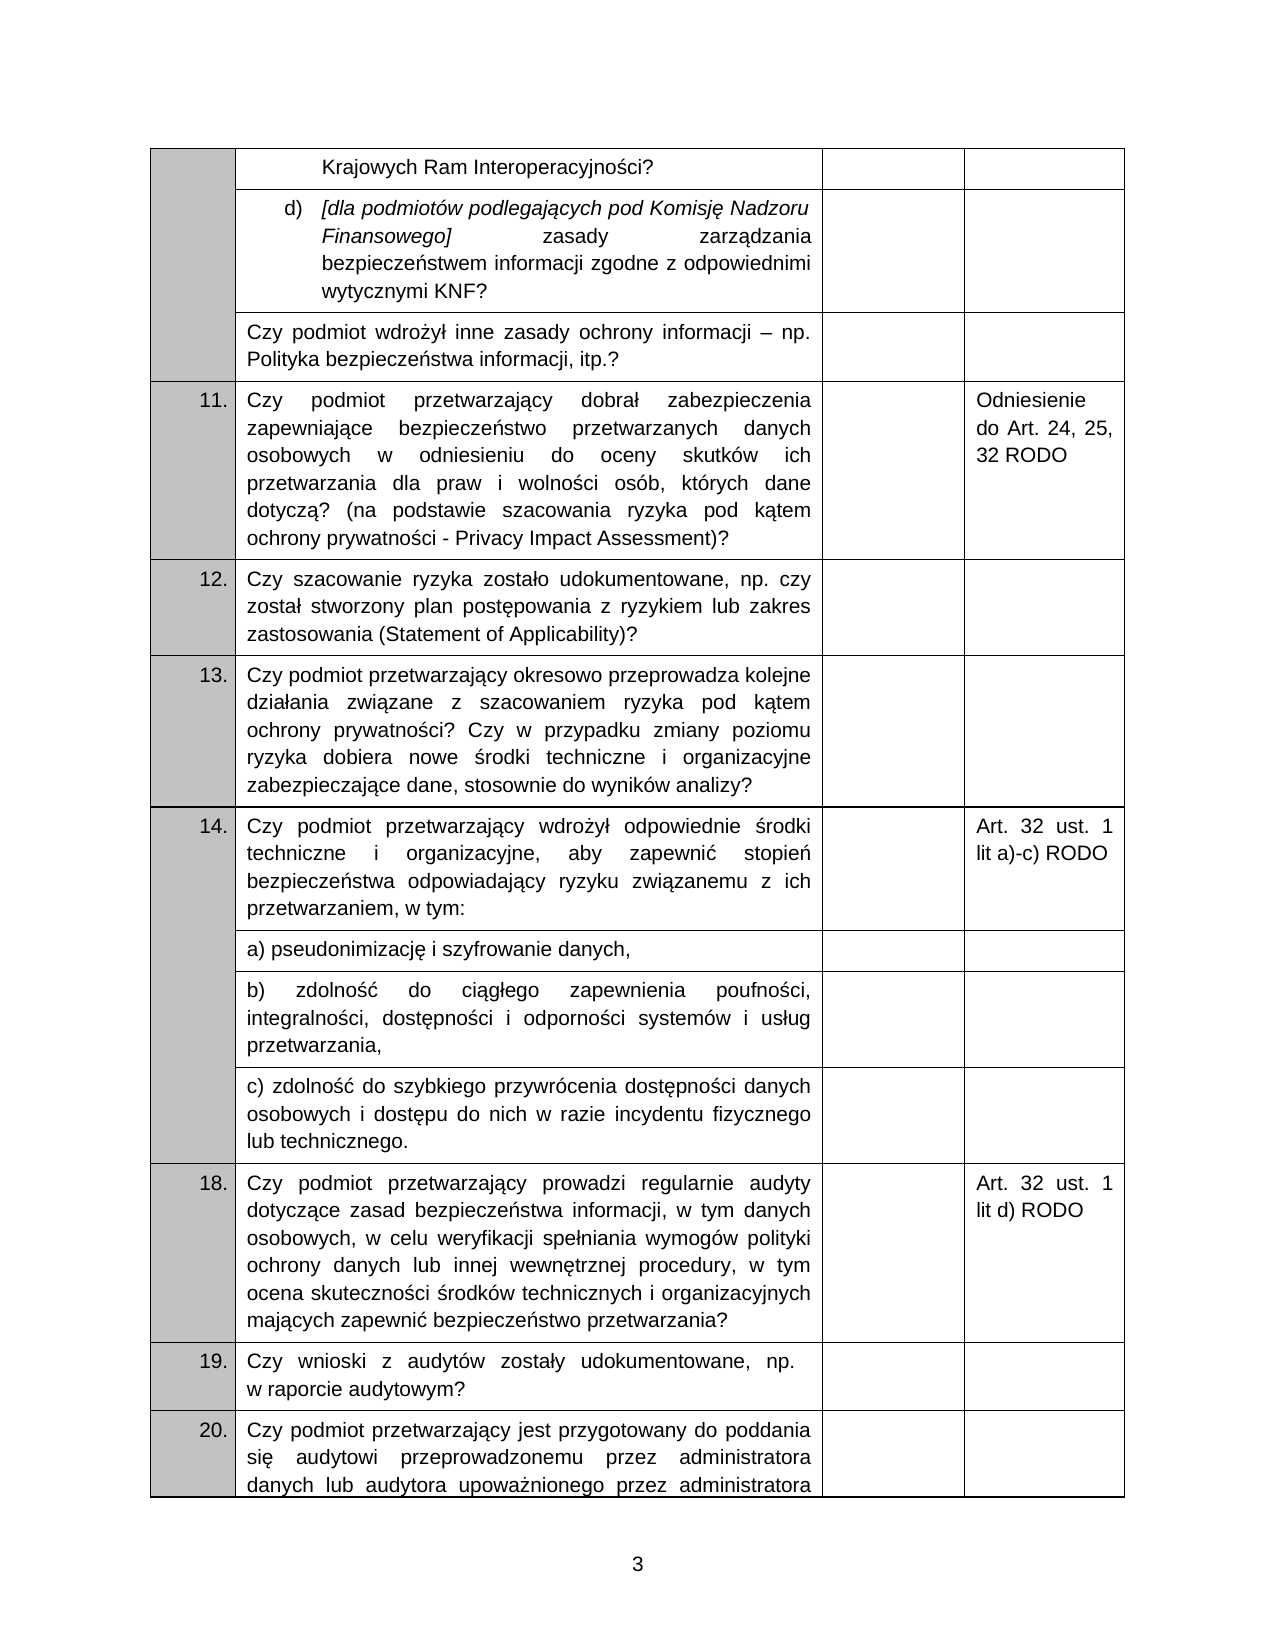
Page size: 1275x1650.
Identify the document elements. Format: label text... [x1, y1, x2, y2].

table_cell [151, 808, 235, 1163]
table_cell [823, 1068, 964, 1163]
table_cell Czy szacowanie ryzyka zostało udokumentowane, np. czy został stworzony plan postępowania z ryzykiem lub zakres zastosowania (Statement of Applicability)? [236, 560, 822, 655]
table_cell Czy podmiot przetwarzający okresowo przeprowadza kolejne działania związane z szacowaniem ryzyka pod kątem ochrony prywatności? Czy w przypadku zmiany poziomu ryzyka dobiera nowe środki techniczne i organizacyjne zabezpieczające dane, stosownie do wyników analizy? [236, 656, 822, 806]
table_cell [965, 313, 1124, 381]
table_cell [823, 656, 964, 806]
table_cell [823, 313, 964, 381]
table_cell [dla podmiotów podlegających pod Komisję Nadzoru Finansowego] zasady zarządzania bezpieczeństwem informacji zgodne z odpowiednimi wytycznymi KNF? [236, 190, 822, 312]
table_cell [965, 1068, 1124, 1163]
table_cell Art. 32 ust. 1 lit a)-c) RODO [965, 808, 1124, 930]
table_cell Czy podmiot przetwarzający prowadzi regularnie audyty dotyczące zasad bezpieczeństwa informacji, w tym danych osobowych, w celu weryfikacji spełniania wymogów polityki ochrony danych lub innej wewnętrznej procedury, w tym ocena skuteczności środków technicznych i organizacyjnych mających zapewnić bezpieczeństwo przetwarzania? [236, 1164, 822, 1342]
table_cell [823, 149, 964, 189]
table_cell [236, 149, 822, 189]
table_cell [965, 656, 1124, 806]
table_cell [823, 972, 964, 1067]
table_cell [965, 560, 1124, 655]
table_cell [151, 560, 235, 655]
table_cell [151, 1343, 235, 1410]
table_cell b) zdolność do ciągłego zapewnienia poufności, integralności, dostępności i odporności systemów i usług przetwarzania, [236, 972, 822, 1067]
table_cell [823, 931, 964, 971]
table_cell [236, 1411, 822, 1496]
table_cell [151, 656, 235, 806]
table_cell [151, 382, 235, 559]
table_cell [823, 560, 964, 655]
table_cell [965, 1343, 1124, 1410]
table_cell [965, 190, 1124, 312]
table_cell [823, 1164, 964, 1342]
table_cell Art. 32 ust. 1 lit d) RODO [965, 1164, 1124, 1342]
table_cell [823, 808, 964, 930]
table_cell a) pseudonimizację i szyfrowanie danych, [236, 931, 822, 971]
table_cell Odniesienie do Art. 24, 25, 32 RODO [965, 382, 1124, 559]
table_cell Czy podmiot przetwarzający dobrał zabezpieczenia zapewniające bezpieczeństwo przetwarzanych danych osobowych w odniesieniu do oceny skutków ich przetwarzania dla praw i wolności osób, których dane dotyczą? (na podstawie szacowania ryzyka pod kątem ochrony prywatności - Privacy Impact Assessment)? [236, 382, 822, 559]
table_cell [823, 382, 964, 559]
table_cell [823, 1343, 964, 1410]
table_cell [965, 149, 1124, 189]
table_cell [965, 972, 1124, 1067]
table_cell [823, 190, 964, 312]
table_cell [151, 1164, 235, 1342]
table_cell [965, 931, 1124, 971]
table_cell [823, 1411, 964, 1496]
table_cell c) zdolność do szybkiego przywrócenia dostępności danych osobowych i dostępu do nich w razie incydentu fizycznego lub technicznego. [236, 1068, 822, 1163]
table_cell Czy podmiot przetwarzający wdrożył odpowiednie środki techniczne i organizacyjne, aby zapewnić stopień bezpieczeństwa odpowiadający ryzyku związanemu z ich przetwarzaniem, w tym: [236, 808, 822, 930]
table_cell Czy podmiot wdrożył inne zasady ochrony informacji – np. Polityka bezpieczeństwa informacji, itp.? [236, 313, 822, 381]
table_cell [965, 1411, 1124, 1496]
table_cell [151, 1411, 235, 1496]
table_cell Czy wnioski z audytów zostały udokumentowane, np. w raporcie audytowym? [236, 1343, 822, 1410]
